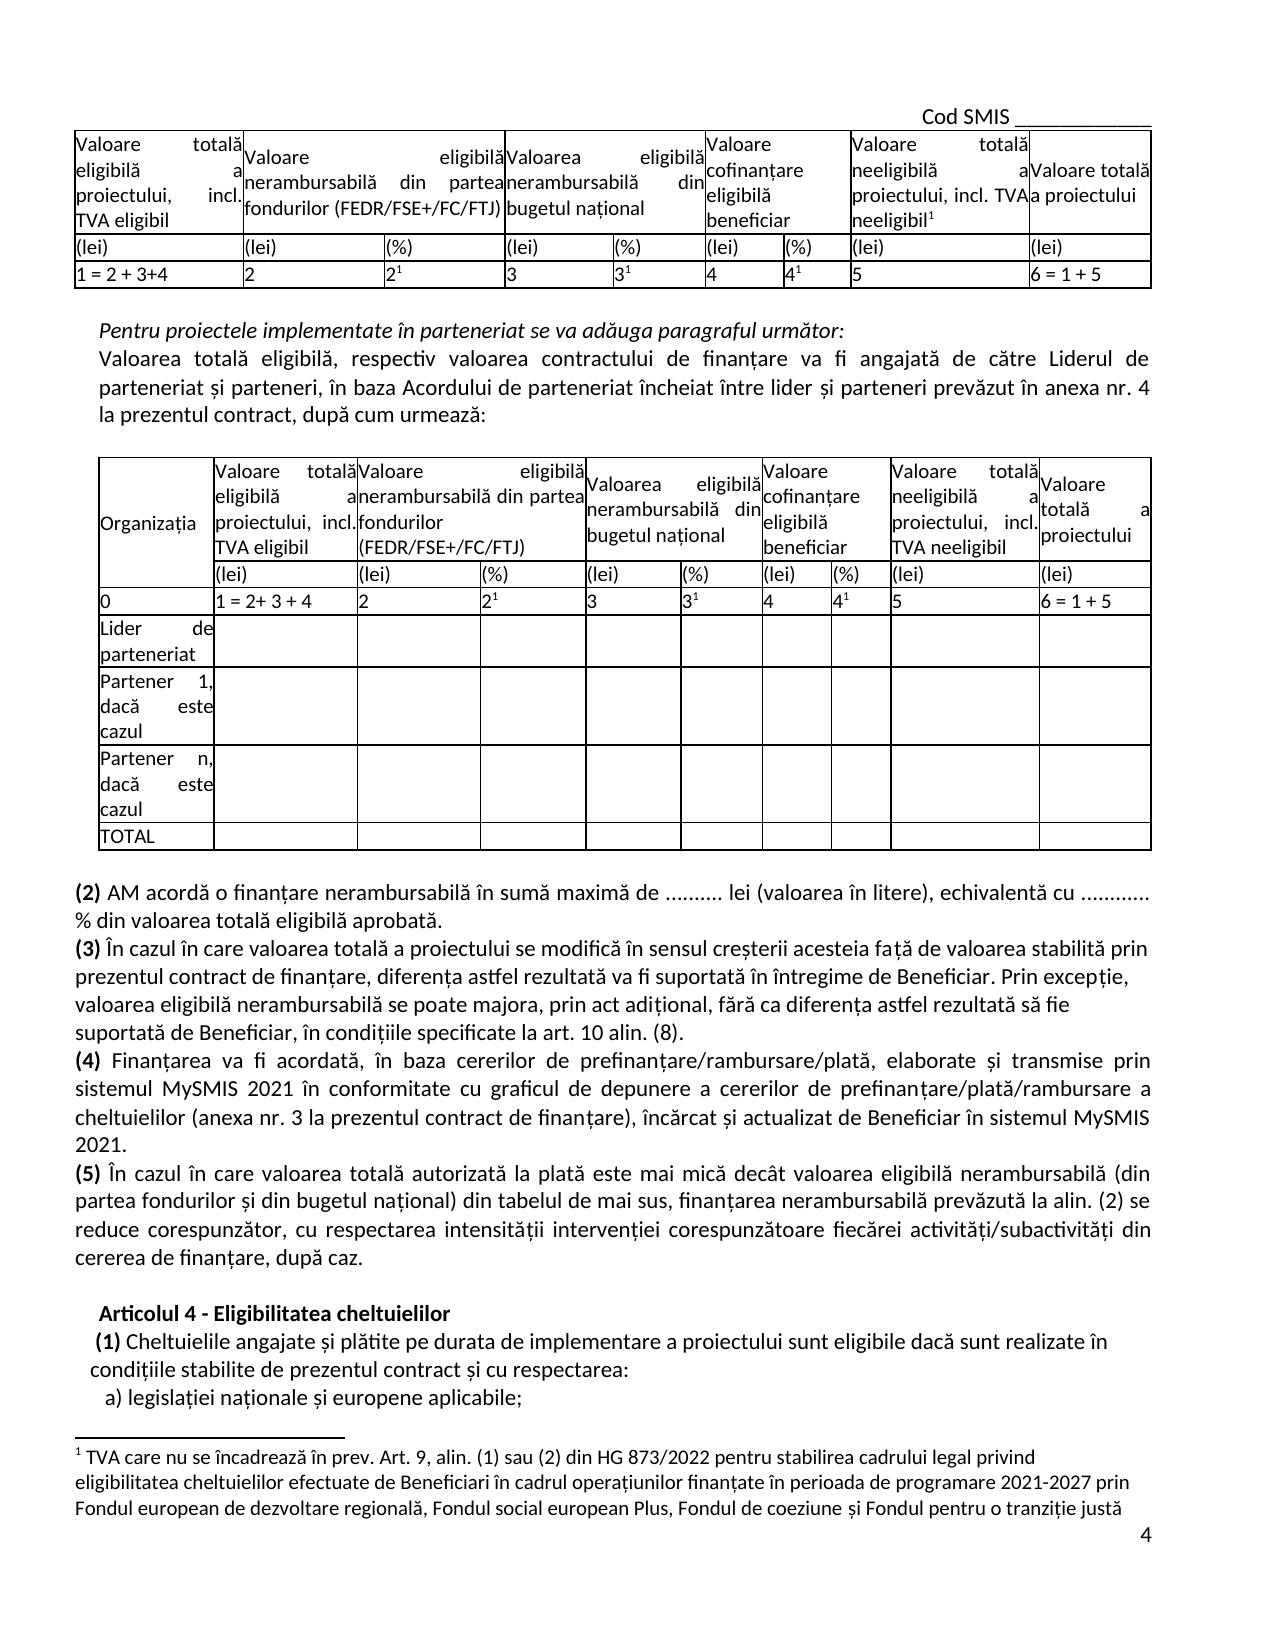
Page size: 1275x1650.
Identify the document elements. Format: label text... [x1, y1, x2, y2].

table_cell 1 = 2 + 3+4 [76, 262, 243, 287]
table_cell [587, 668, 680, 744]
text (4) Finanţarea va fi acordată, în baza cererilor de prefinanţare/rambursare/plată, elaborate şi transmise prin sistemul MySMIS 2021 în conformitate cu graficul de depunere a cererilor de prefinanţare/plată/rambursare a cheltuielilor (anexa nr. 3 la prezentul contract de finanţare), încărcat şi actualizat de Beneficiar în sistemul MySMIS 2021. [75, 1047, 1152, 1159]
table_cell [1040, 616, 1150, 666]
table_header Valoare totală neeligibilă a proiectului, incl. TVA neeligibil1 [852, 131, 1029, 233]
table_header Organizaţia [100, 458, 213, 587]
table_cell [215, 746, 357, 822]
table_cell [1040, 668, 1150, 744]
table_cell (lei) [892, 562, 1039, 587]
table_cell 5 [852, 262, 1029, 287]
table_cell Lider de parteneriat [100, 616, 213, 666]
table_cell [358, 616, 480, 666]
text (1) Cheltuielile angajate şi plătite pe durata de implementare a proiectului sunt eligibile dacă sunt realizate în condiţiile stabilite de prezentul contract și cu respectarea: [90, 1327, 1152, 1383]
table_cell [358, 823, 480, 849]
table_cell [892, 616, 1039, 666]
table_cell [215, 668, 357, 744]
table_cell [832, 616, 890, 666]
table_cell [481, 746, 585, 822]
table_cell [587, 616, 680, 666]
table_cell Partener 1, dacă este cazul [100, 668, 213, 744]
table_cell 1 = 2+ 3 + 4 [215, 588, 357, 614]
table_cell [587, 746, 680, 822]
table_cell (%) [614, 235, 705, 260]
text Pentru proiectele implementate în parteneriat se va adăuga paragraful următor: [98, 317, 1152, 344]
text (2) AM acordă o finanțare nerambursabilă în sumă maximă de .......... lei (valoarea în litere), echivalentă cu ............ % din valoarea totală eligibilă aprobată. [75, 878, 1152, 934]
table_cell [682, 746, 762, 822]
table_header Valoare totală eligibilă a proiectului, incl. TVA eligibil [215, 458, 357, 560]
table_cell 31 [614, 262, 705, 287]
table_cell [481, 823, 585, 849]
table_cell (lei) [358, 562, 480, 587]
table_cell [1040, 746, 1150, 822]
table_cell 4 [763, 588, 831, 614]
table_header Valoare cofinanţare eligibilă beneficiar [763, 458, 890, 560]
table_cell [682, 616, 762, 666]
table_cell 6 = 1 + 5 [1030, 262, 1150, 287]
table_cell [1040, 823, 1150, 849]
table_cell [481, 668, 585, 744]
table_cell (%) [385, 235, 504, 260]
table_cell (lei) [706, 235, 783, 260]
table_cell 2 [244, 262, 384, 287]
table_cell (%) [682, 562, 762, 587]
table_cell 2 [358, 588, 480, 614]
table_header Valoare eligibilă nerambursabilă din partea fondurilor (FEDR/FSE+/FC/FTJ) [244, 131, 504, 233]
text Articolul 4 - Eligibilitatea cheltuielilor [98, 1299, 1152, 1327]
table_header Valoare totală neeligibilă a proiectului, incl. TVA neeligibil [892, 458, 1039, 560]
table_cell 41 [785, 262, 850, 287]
table_cell [587, 823, 680, 849]
table_cell [215, 823, 357, 849]
table_cell (lei) [852, 235, 1029, 260]
table_cell [763, 823, 831, 849]
table_cell [832, 746, 890, 822]
table_header Valoare totală eligibilă a proiectului, incl. TVA eligibil [76, 131, 243, 233]
table_cell (lei) [587, 562, 680, 587]
table_cell (lei) [1030, 235, 1150, 260]
table_header Valoarea eligibilă nerambursabilă din bugetul naţional [587, 458, 762, 560]
table_cell [215, 616, 357, 666]
table_header Valoarea eligibilă nerambursabilă din bugetul naţional [506, 131, 705, 233]
table_cell [481, 616, 585, 666]
text (5) În cazul în care valoarea totală autorizată la plată este mai mică decât valoarea eligibilă nerambursabilă (din partea fondurilor şi din bugetul naţional) din tabelul de mai sus, finanţarea nerambursabilă prevăzută la alin. (2) se reduce corespunzător, cu respectarea intensităţii intervenţiei corespunzătoare fiecărei activităţi/subactivităţi din cererea de finanţare, după caz. [75, 1159, 1152, 1271]
text (3) În cazul în care valoarea totală a proiectului se modifică în sensul creşterii acesteia faţă de valoarea stabilită prin prezentul contract de finanţare, diferenţa astfel rezultată va fi suportată în întregime de Beneficiar. Prin excepţie, valoarea eligibilă nerambursabilă se poate majora, prin act adiţional, fără ca diferenţa astfel rezultată să fie suportată de Beneficiar, în condiţiile specificate la art. 10 alin. (8). [75, 934, 1152, 1047]
table_cell [358, 668, 480, 744]
table_cell (lei) [215, 562, 357, 587]
table_cell [832, 668, 890, 744]
table_cell (lei) [763, 562, 831, 587]
table_cell Partener n, dacă este cazul [100, 746, 213, 822]
table_cell 5 [892, 588, 1039, 614]
table_cell [832, 823, 890, 849]
table_cell [358, 746, 480, 822]
table_cell 6 = 1 + 5 [1040, 588, 1150, 614]
table_cell 4 [706, 262, 783, 287]
table_cell (lei) [244, 235, 384, 260]
table_cell (%) [832, 562, 890, 587]
table_cell 21 [481, 588, 585, 614]
table_header Valoare eligibilă nerambursabilă din partea fondurilor (FEDR/FSE+/FC/FTJ) [358, 458, 585, 560]
table_cell [892, 823, 1039, 849]
table_cell 31 [682, 588, 762, 614]
table_cell 41 [832, 588, 890, 614]
text a) legislației naționale și europene aplicabile; [104, 1383, 1152, 1411]
table_cell (lei) [1040, 562, 1150, 587]
table_cell 0 [100, 588, 213, 614]
table_header Valoare cofinanţare eligibilă beneficiar [706, 131, 850, 233]
table_cell 3 [506, 262, 613, 287]
table_cell (lei) [506, 235, 613, 260]
text Valoarea totală eligibilă, respectiv valoarea contractului de finanțare va fi angajată de către Liderul de parteneriat și parteneri, în baza Acordului de parteneriat încheiat între lider și parteneri prevăzut în anexa nr. 4 la prezentul contract, după cum urmează: [98, 344, 1152, 429]
table_cell [763, 746, 831, 822]
table_cell 2 [385, 262, 504, 287]
table_cell [763, 616, 831, 666]
table_cell [892, 746, 1039, 822]
table_cell (lei) [76, 235, 243, 260]
table_cell [892, 668, 1039, 744]
table_cell [682, 823, 762, 849]
table_cell (%) [481, 562, 585, 587]
table_cell TOTAL [100, 823, 213, 849]
table_cell (%) [785, 235, 850, 260]
table_cell 3 [587, 588, 680, 614]
table_cell [682, 668, 762, 744]
table_cell [763, 668, 831, 744]
table_header Valoare totală a proiectului [1030, 131, 1150, 233]
table_header Valoare totală a proiectului [1040, 458, 1150, 560]
